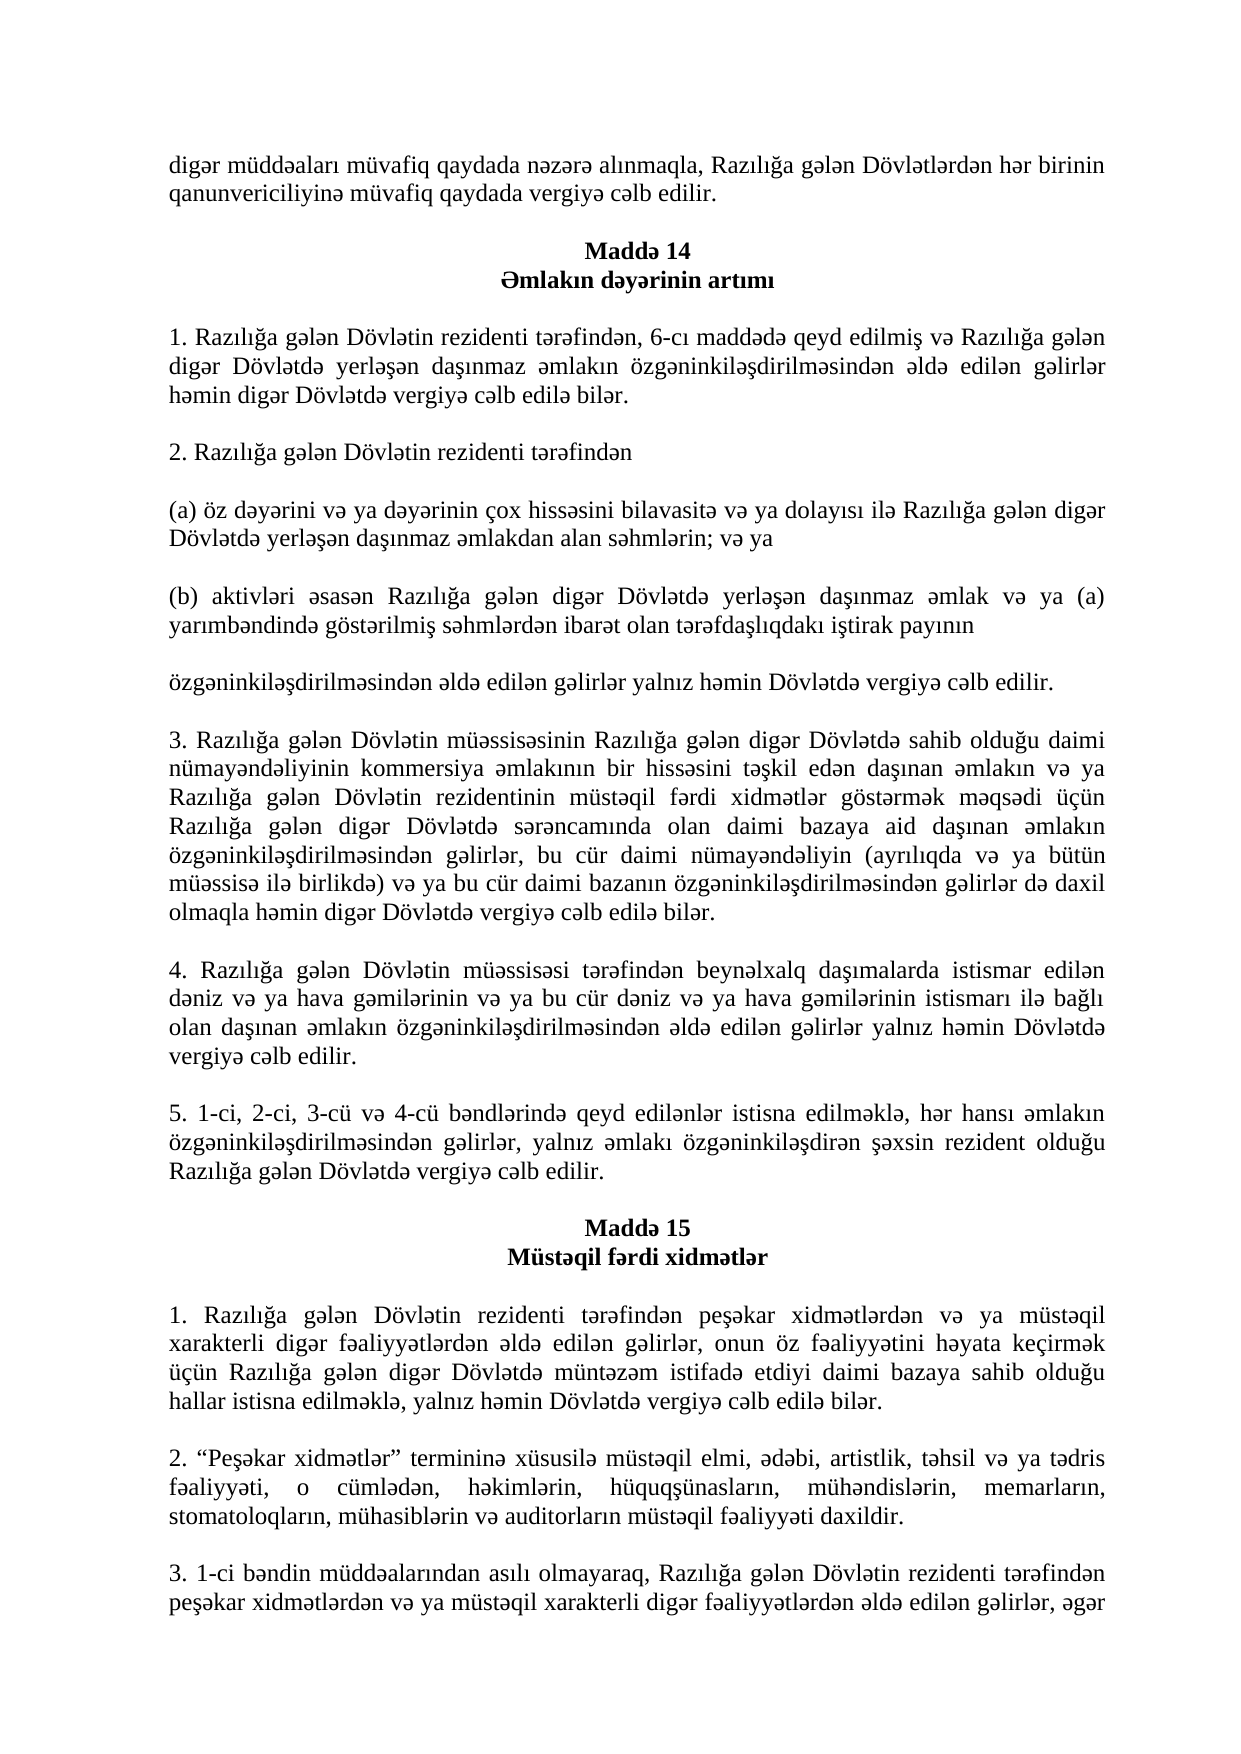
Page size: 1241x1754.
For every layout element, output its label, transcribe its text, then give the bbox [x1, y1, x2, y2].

text 2. “Peşəkar xidmətlər” termininə xüsusilə müstəqil elmi, ədəbi, artistlik, təhsil və ya tədris fəaliyyəti, o cümlədən, həkimlərin, hüquqşünasların, mühəndislərin, memarların, stomatoloqların, mühasiblərin və auditorların müstəqil fəaliyyəti daxildir. [169, 1443, 1106, 1530]
text 2. Razılığa gələn Dövlətin rezidenti tərəfindən [169, 437, 1106, 466]
text (b) aktivləri əsasən Razılığa gələn digər Dövlətdə yerləşən daşınmaz əmlak və ya (a) yarımbəndində göstərilmiş səhmlərdən ibarət olan tərəfdaşlıqdakı iştirak payının [169, 581, 1106, 638]
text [169, 150, 1106, 207]
text özgəninkiləşdirilməsindən əldə edilən gəlirlər yalnız həmin Dövlətdə vergiyə cəlb edilir. [169, 667, 1106, 696]
text 1. Razılığa gələn Dövlətin rezidenti tərəfindən peşəkar xidmətlərdən və ya müstəqil xarakterli digər fəaliyyətlərdən əldə edilən gəlirlər, onun öz fəaliyyətini həyata keçirmək üçün Razılığa gələn digər Dövlətdə müntəzəm istifadə etdiyi daimi bazaya sahib olduğu hallar istisna edilməklə, yalnız həmin Dövlətdə vergiyə cəlb edilə bilər. [169, 1300, 1106, 1415]
text (a) öz dəyərini və ya dəyərinin çox hissəsini bilavasitə və ya dolayısı ilə Razılığa gələn digər Dövlətdə yerləşən daşınmaz əmlakdan alan səhmlərin; və ya [169, 495, 1106, 552]
text 4. Razılığa gələn Dövlətin müəssisəsi tərəfindən beynəlxalq daşımalarda istismar edilən dəniz və ya hava gəmilərinin və ya bu cür dəniz və ya hava gəmilərinin istismarı ilə bağlı olan daşınan əmlakın özgəninkiləşdirilməsindən əldə edilən gəlirlər yalnız həmin Dövlətdə vergiyə cəlb edilir. [169, 955, 1106, 1070]
text 5. 1-ci, 2-ci, 3-cü və 4-cü bəndlərində qeyd edilənlər istisna edilməklə, hər hansı əmlakın özgəninkiləşdirilməsindən gəlirlər, yalnız əmlakı özgəninkiləşdirən şəxsin rezident olduğu Razılığa gələn Dövlətdə vergiyə cəlb edilir. [169, 1098, 1106, 1185]
text Maddə 15 [169, 1213, 1106, 1242]
text 1. Razılığa gələn Dövlətin rezidenti tərəfindən, 6-cı maddədə qeyd edilmiş və Razılığa gələn digər Dövlətdə yerləşən daşınmaz əmlakın özgəninkiləşdirilməsindən əldə edilən gəlirlər həmin digər Dövlətdə vergiyə cəlb edilə bilər. [169, 322, 1106, 408]
text Maddə 14 [169, 236, 1106, 265]
text Müstəqil fərdi xidmətlər [169, 1242, 1106, 1271]
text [169, 1558, 1106, 1616]
text 3. Razılığa gələn Dövlətin müəssisəsinin Razılığa gələn digər Dövlətdə sahib olduğu daimi nümayəndəliyinin kommersiya əmlakının bir hissəsini təşkil edən daşınan əmlakın və ya Razılığa gələn Dövlətin rezidentinin müstəqil fərdi xidmətlər göstərmək məqsədi üçün Razılığa gələn digər Dövlətdə sərəncamında olan daimi bazaya aid daşınan əmlakın özgəninkiləşdirilməsindən gəlirlər, bu cür daimi nümayəndəliyin (ayrılıqda və ya bütün müəssisə ilə birlikdə) və ya bu cür daimi bazanın özgəninkiləşdirilməsindən gəlirlər də daxil olmaqla həmin digər Dövlətdə vergiyə cəlb edilə bilər. [169, 725, 1106, 926]
text Əmlakın dəyərinin artımı [169, 265, 1106, 293]
